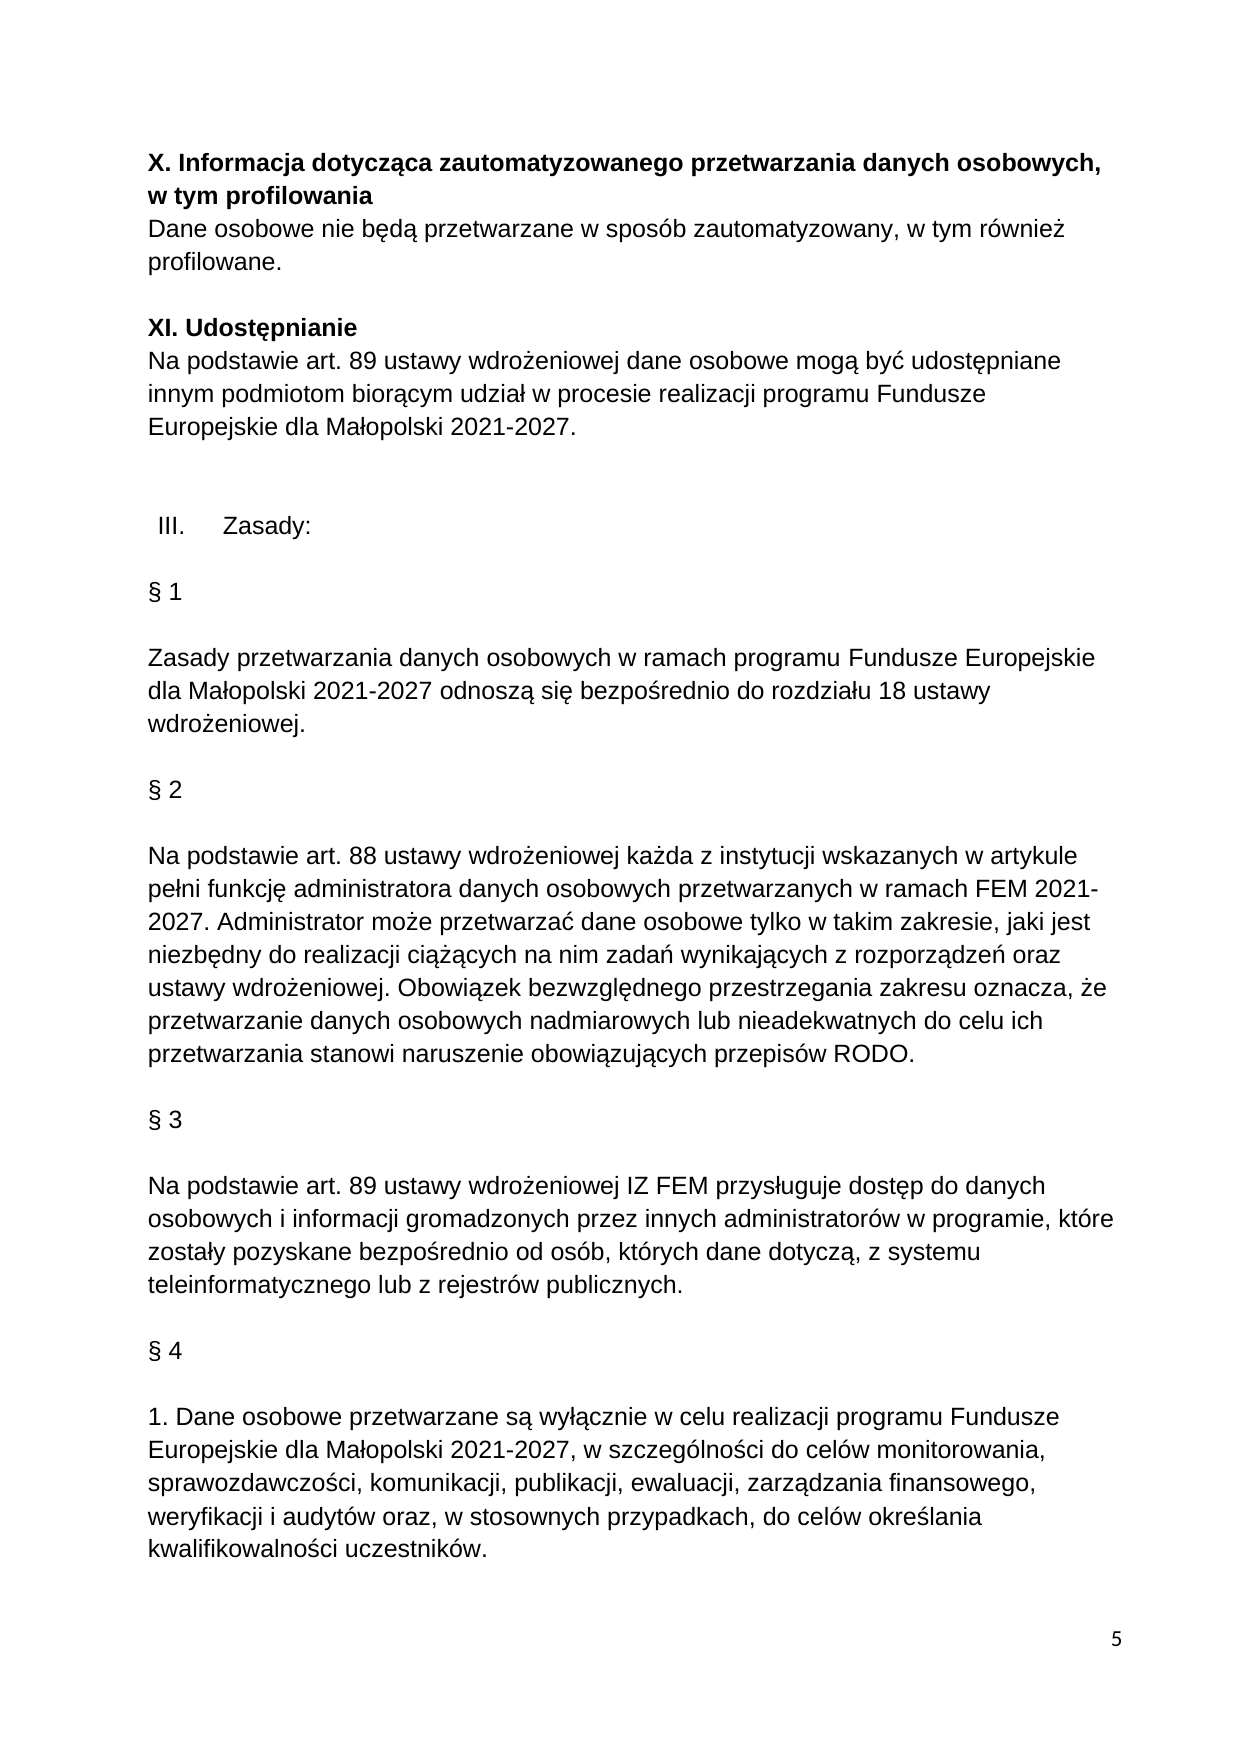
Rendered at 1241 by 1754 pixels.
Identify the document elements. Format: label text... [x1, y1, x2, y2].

text Na podstawie art. 89 ustawy wdrożeniowej IZ FEM przysługuje dostęp do danych osobowych i informacji gromadzonych przez innych administratorów w programie, które zostały pozyskane bezpośrednio od osób, których dane dotyczą, z systemu teleinformatycznego lub z rejestrów publicznych. [148, 1171, 1122, 1299]
text § 4 [148, 1336, 1122, 1365]
text § 2 [148, 775, 1122, 804]
text Na podstawie art. 88 ustawy wdrożeniowej każda z instytucji wskazanych w artykule pełni funkcję administratora danych osobowych przetwarzanych w ramach FEM 2021-2027. Administrator może przetwarzać dane osobowe tylko w takim zakresie, jaki jest niezbędny do realizacji ciążących na nim zadań wynikających z rozporządzeń oraz ustawy wdrożeniowej. Obowiązek bezwzględnego przestrzegania zakresu oznacza, że przetwarzanie danych osobowych nadmiarowych lub nieadekwatnych do celu ich przetwarzania stanowi naruszenie obowiązujących przepisów RODO. [148, 841, 1122, 1068]
list Zasady: [185, 511, 1122, 539]
text Zasady przetwarzania danych osobowych w ramach programu Fundusze Europejskie dla Małopolski 2021-2027 odnoszą się bezpośrednio do rozdziału 18 ustawy wdrożeniowej. [148, 643, 1122, 738]
text § 1 [148, 577, 1122, 606]
text XI. Udostępnianie [148, 313, 1122, 341]
text Na podstawie art. 89 ustawy wdrożeniowej dane osobowe mogą być udostępniane innym podmiotom biorącym udział w procesie realizacji programu Fundusze Europejskie dla Małopolski 2021-2027. [148, 346, 1122, 441]
text X. Informacja dotycząca zautomatyzowanego przetwarzania danych osobowych, w tym profilowania [148, 148, 1122, 209]
text § 3 [148, 1105, 1122, 1134]
text 1. Dane osobowe przetwarzane są wyłącznie w celu realizacji programu Fundusze Europejskie dla Małopolski 2021-2027, w szczególności do celów monitorowania, sprawozdawczości, komunikacji, publikacji, ewaluacji, zarządzania finansowego, weryfikacji i audytów oraz, w stosownych przypadkach, do celów określania kwalifikowalności uczestników. [148, 1402, 1122, 1563]
text Dane osobowe nie będą przetwarzane w sposób zautomatyzowany, w tym również profilowane. [148, 214, 1122, 275]
